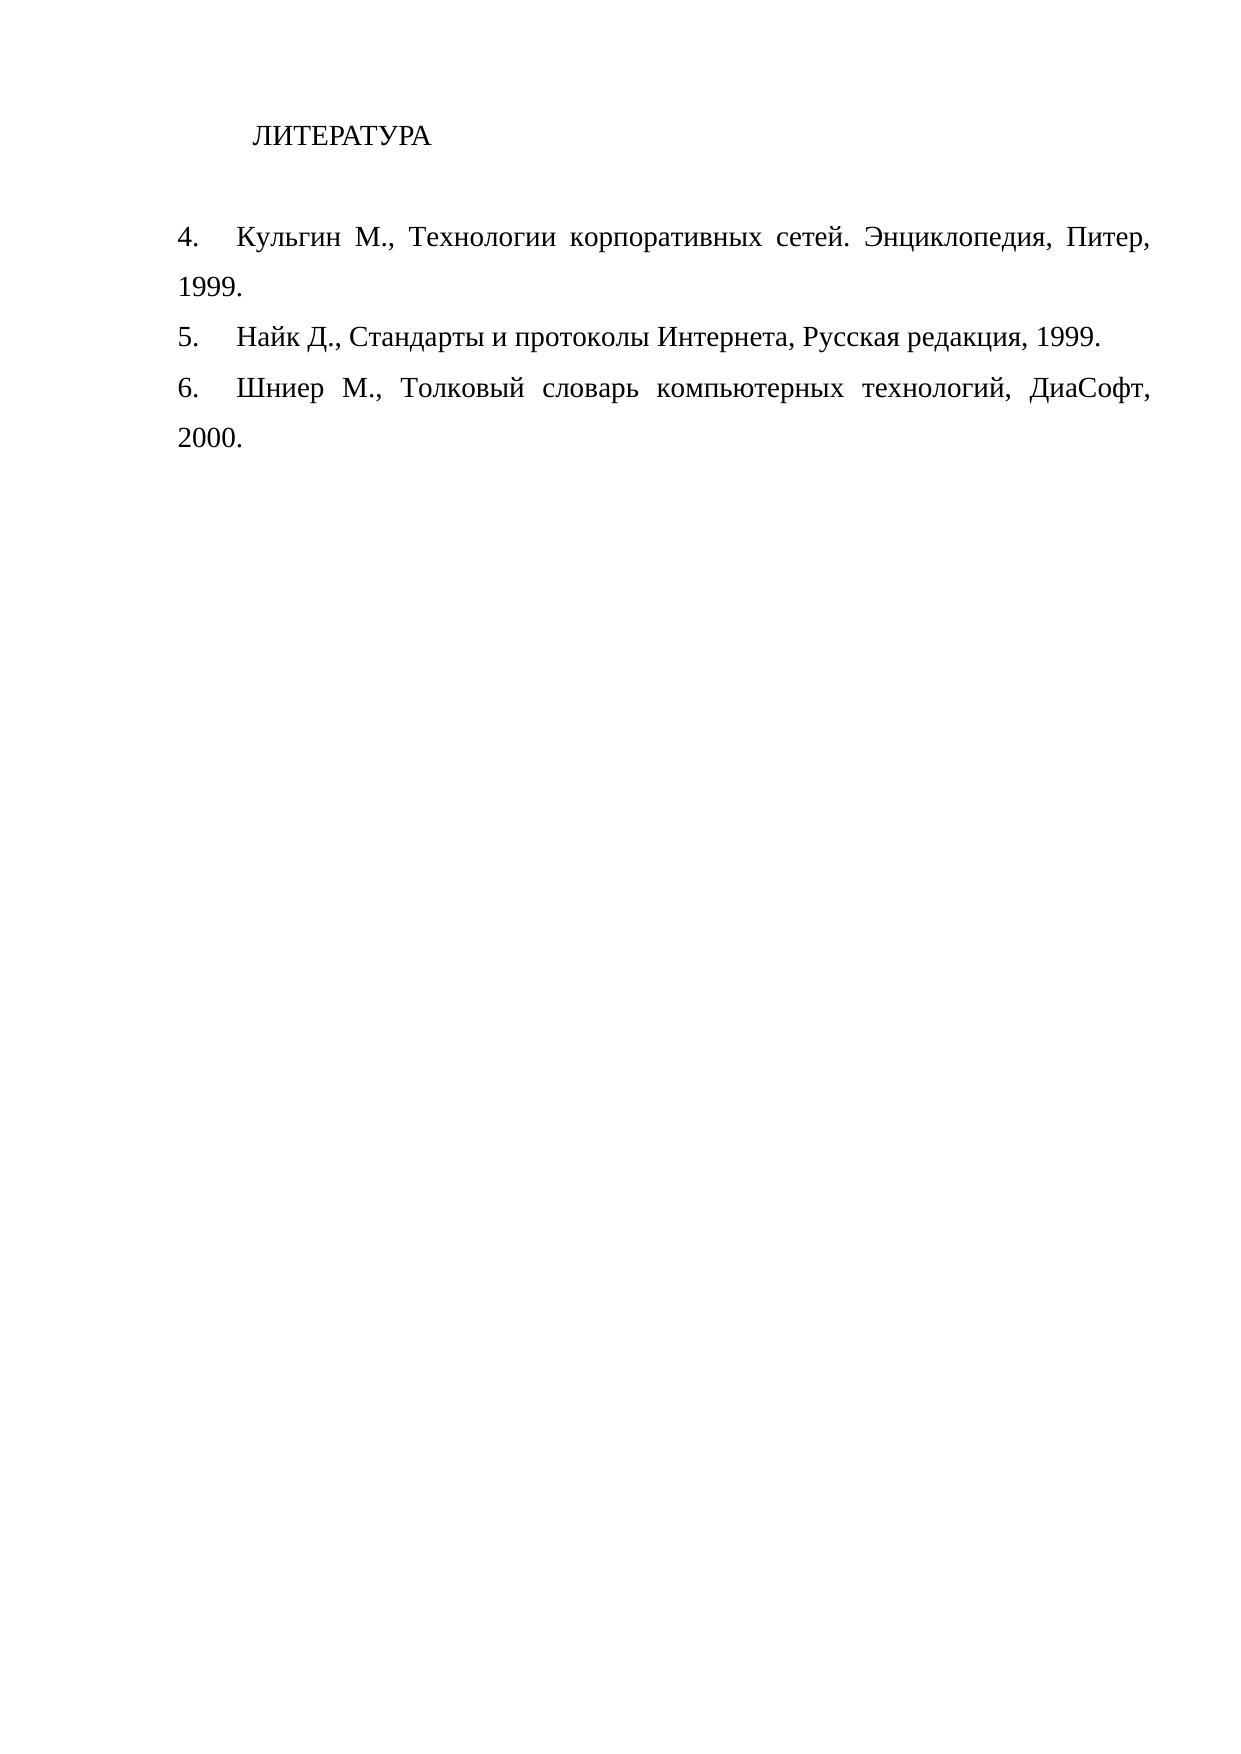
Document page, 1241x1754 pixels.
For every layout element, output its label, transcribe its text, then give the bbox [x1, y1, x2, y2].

title Литература [177, 118, 1152, 152]
list Кульгин М., Технологии корпоративных сетей. Энциклопедия, Питер, 1999. [177, 219, 1152, 303]
list Найк Д., Стандарты и протоколы Интернета, Русская редакция, 1999. [177, 319, 1152, 353]
list Шниер М., Толковый словарь компьютерных технологий, ДиаСофт, 2000. [177, 370, 1152, 453]
